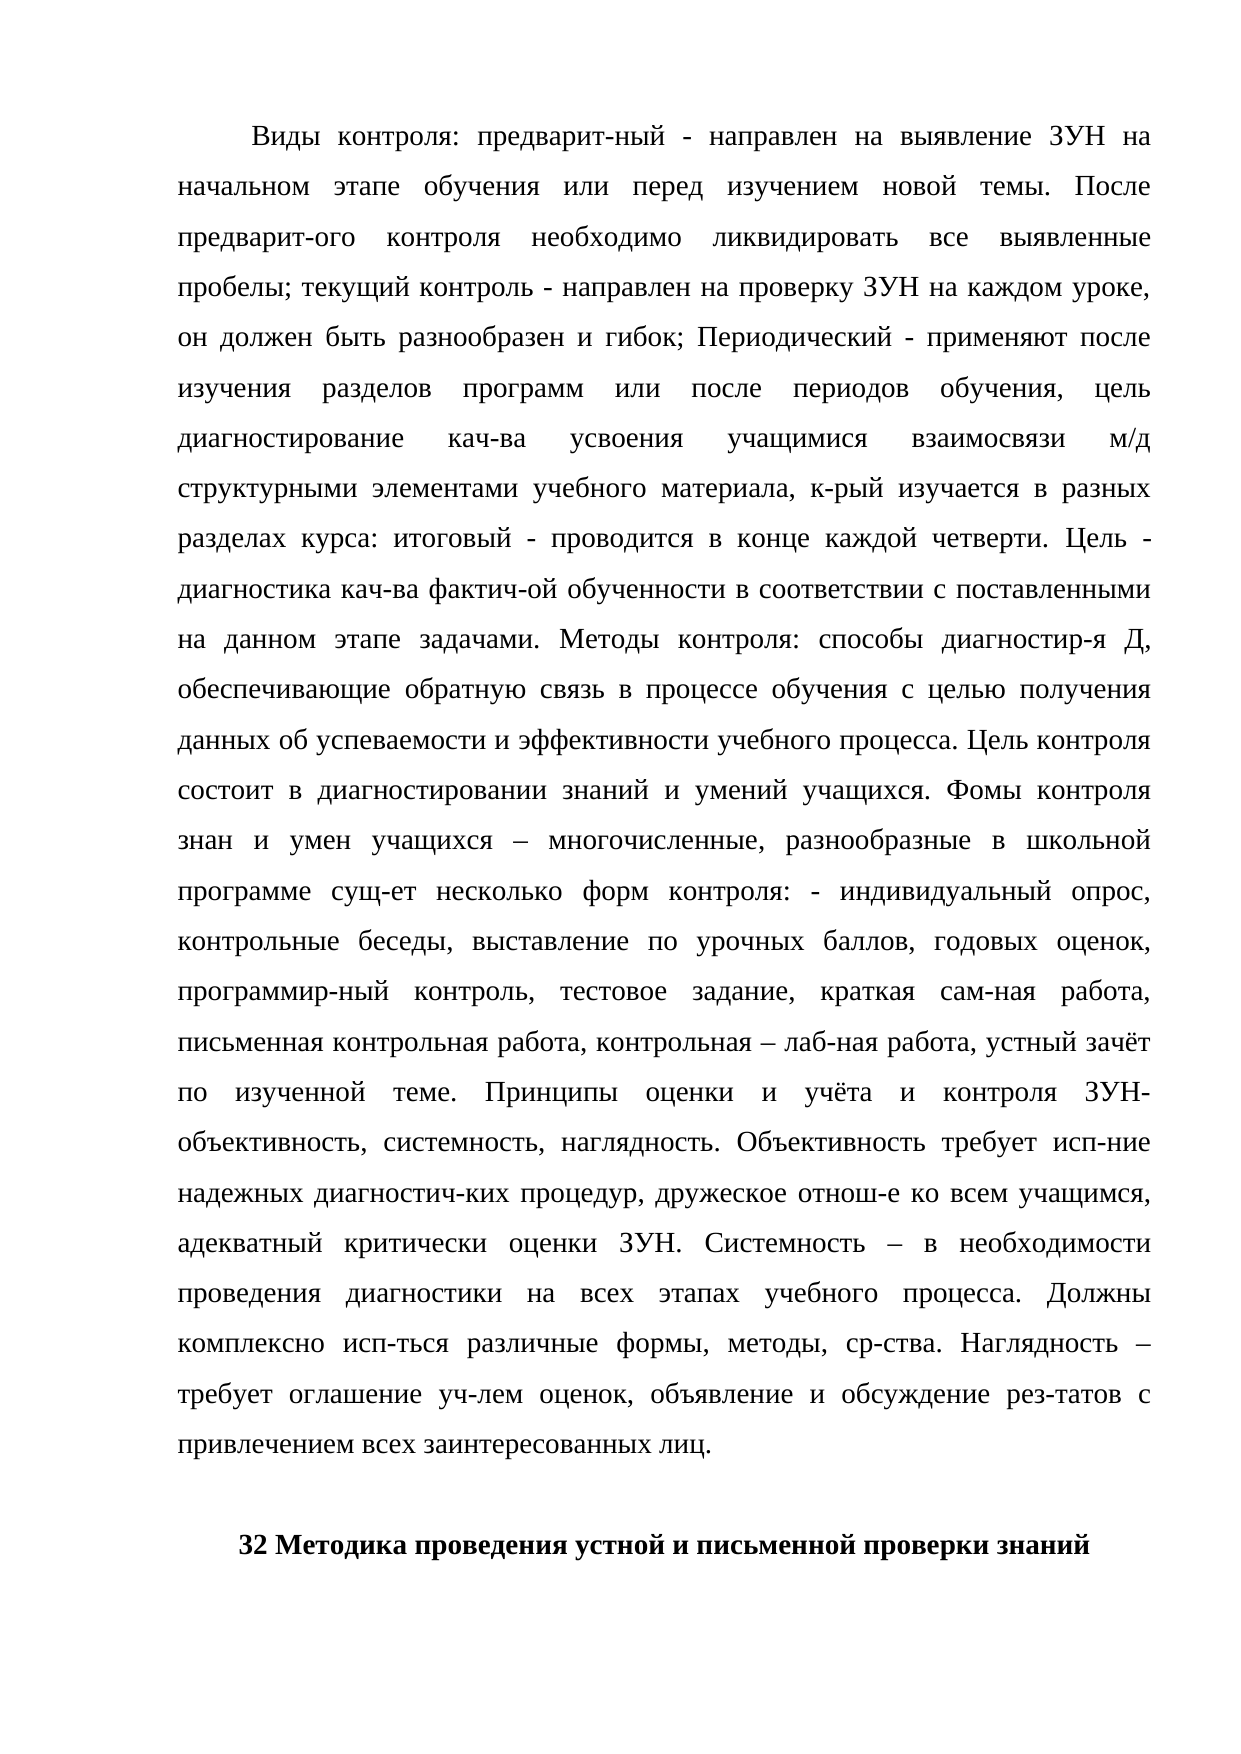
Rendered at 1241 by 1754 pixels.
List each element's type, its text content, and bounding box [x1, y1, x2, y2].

text 32 Методика проведения устной и письменной проверки знаний [177, 1527, 1152, 1560]
text Виды контроля: предварит-ный - направлен на выявление ЗУН на начальном этапе обучения или перед изучением новой темы. После предварит-ого контроля необходимо ликвидировать все выявленные пробелы; текущий контроль - направлен на проверку ЗУН на каждом уроке, он должен быть разнообразен и гибок; Периодический - применяют после изучения разделов программ или после периодов обучения, цель диагностирование кач-ва усвоения учащимися взаимосвязи м/д структурными элементами учебного материала, к-рый изучается в разных разделах курса: итоговый - проводится в конце каждой четверти. Цель - диагностика кач-ва фактич-ой обученности в соответствии с поставленными на данном этапе задачами. Методы контроля: способы диагностир-я Д, обеспечивающие обратную связь в процессе обучения с целью получения данных об успеваемости и эффективности учебного процесса. Цель контроля состоит в диагностировании знаний и умений учащихся. Фомы контроля знан и умен учащихся – многочисленные, разнообразные в школьной программе сущ-ет несколько форм контроля: - индивидуальный опрос, контрольные беседы, выставление по урочных баллов, годовых оценок, программир-ный контроль, тестовое задание, краткая сам-ная работа, письменная контрольная работа, контрольная – лаб-ная работа, устный зачёт по изученной теме. Принципы оценки и учёта и контроля ЗУН- объективность, системность, наглядность. Объективность требует исп-ние надежных диагностич-ких процедур, дружеское отнош-е ко всем учащимся, адекватный критически оценки ЗУН. Системность – в необходимости проведения диагностики на всех этапах учебного процесса. Должны комплексно исп-ться различные формы, методы, ср-ства. Наглядность – требует оглашение уч-лем оценок, объявление и обсуждение рез-татов с привлечением всех заинтересованных лиц. [177, 118, 1152, 1460]
